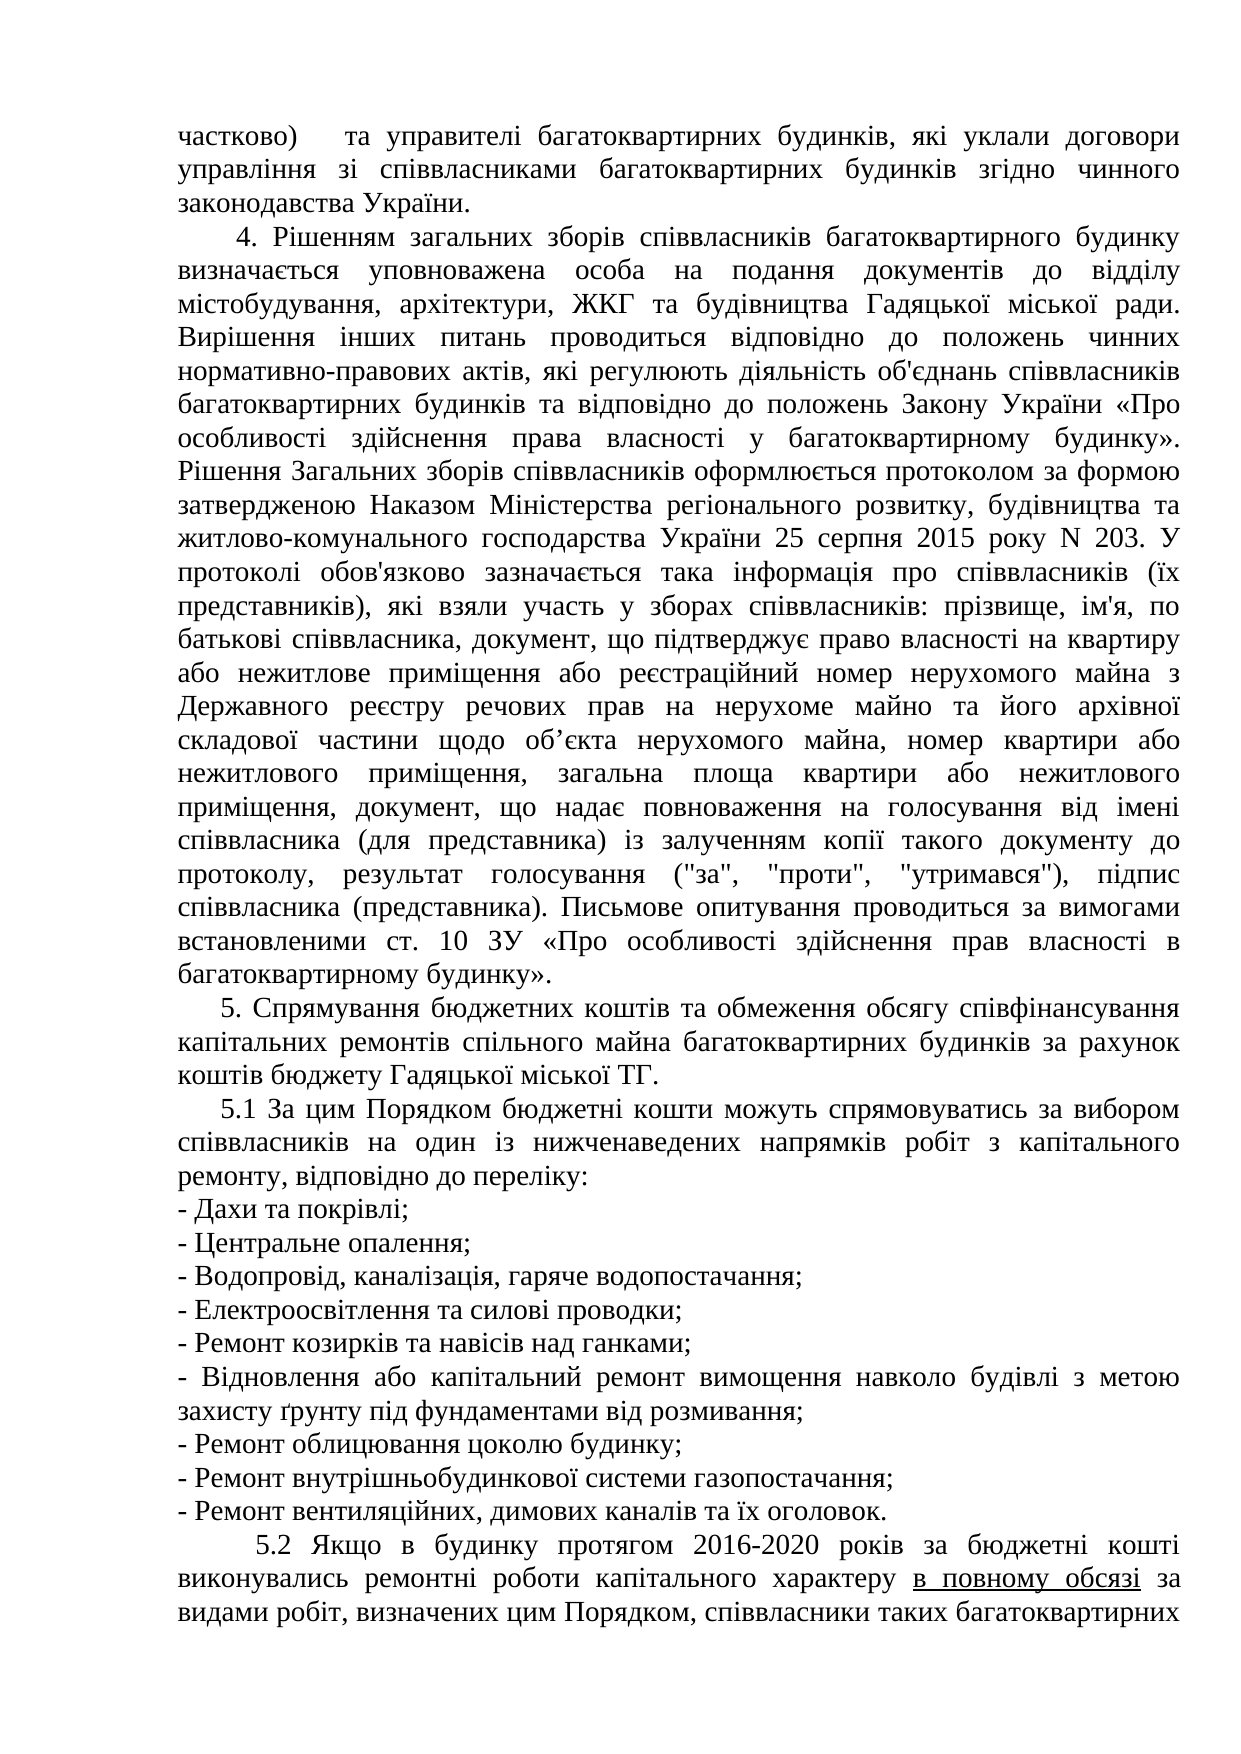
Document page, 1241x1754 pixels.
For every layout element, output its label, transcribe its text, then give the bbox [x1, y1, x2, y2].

text - Водопровід, каналізація, гаряче водопостачання; [177, 1258, 1181, 1292]
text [177, 118, 1181, 219]
text 4. Рішенням загальних зборів співвласників багатоквартирного будинку визначається уповноважена особа на подання документів до відділу містобудування, архітектури, ЖКГ та будівництва Гадяцької міської ради. Вирішення інших питань проводиться відповідно до положень чинних нормативно-правових актів, які регулюють діяльність об'єднань співвласників багатоквартирних будинків та відповідно до положень Закону України «Про особливості здійснення права власності у багатоквартирному будинку». Рішення Загальних зборів співвласників оформлюється протоколом за формою затвердженою Наказом Міністерства регіонального розвитку, будівництва та житлово-комунального господарства України 25 серпня 2015 року N 203. У протоколі обов'язково зазначається така інформація про співвласників (їх представників), які взяли участь у зборах співвласників: прізвище, ім'я, по батькові співвласника, документ, що підтверджує право власності на квартиру або нежитлове приміщення або реєстраційний номер нерухомого майна з Державного реєстру речових прав на нерухоме майно та його архівної складової частини щодо об’єкта нерухомого майна, номер квартири або нежитлового приміщення, загальна площа квартири або нежитлового приміщення, документ, що надає повноваження на голосування від імені співвласника (для представника) із залученням копії такого документу до протоколу, результат голосування ("за", "проти", "утримався"), підпис співвласника (представника). Письмове опитування проводиться за вимогами встановленими ст. 10 ЗУ «Про особливості здійснення прав власності в багатоквартирному будинку». [177, 219, 1181, 990]
text - Ремонт внутрішньобудинкової системи газопостачання; [177, 1460, 1181, 1493]
text - Ремонт козирків та навісів над ганками; [177, 1326, 1181, 1359]
text 5. Спрямування бюджетних коштів та обмеження обсягу співфінансування капітальних ремонтів спільного майна багатоквартирних будинків за рахунок коштів бюджету Гадяцької міської ТГ. [177, 990, 1181, 1091]
text 5.1 За цим Порядком бюджетні кошти можуть спрямовуватись за вибором співвласників на один із нижченаведених напрямків робіт з капітального ремонту, відповідно до переліку: [177, 1091, 1181, 1191]
text - Відновлення або капітальний ремонт вимощення навколо будівлі з метою захисту ґрунту під фундаментами від розмивання; [177, 1359, 1181, 1426]
text - Електроосвітлення та силові проводки; [177, 1292, 1181, 1326]
text - Дахи та покрівлі; [177, 1191, 1181, 1225]
text - Ремонт вентиляційних, димових каналів та їх оголовок. [177, 1493, 1181, 1527]
text - Центральне опалення; [177, 1225, 1181, 1258]
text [177, 1527, 1181, 1627]
text - Ремонт облицювання цоколю будинку; [177, 1426, 1181, 1460]
